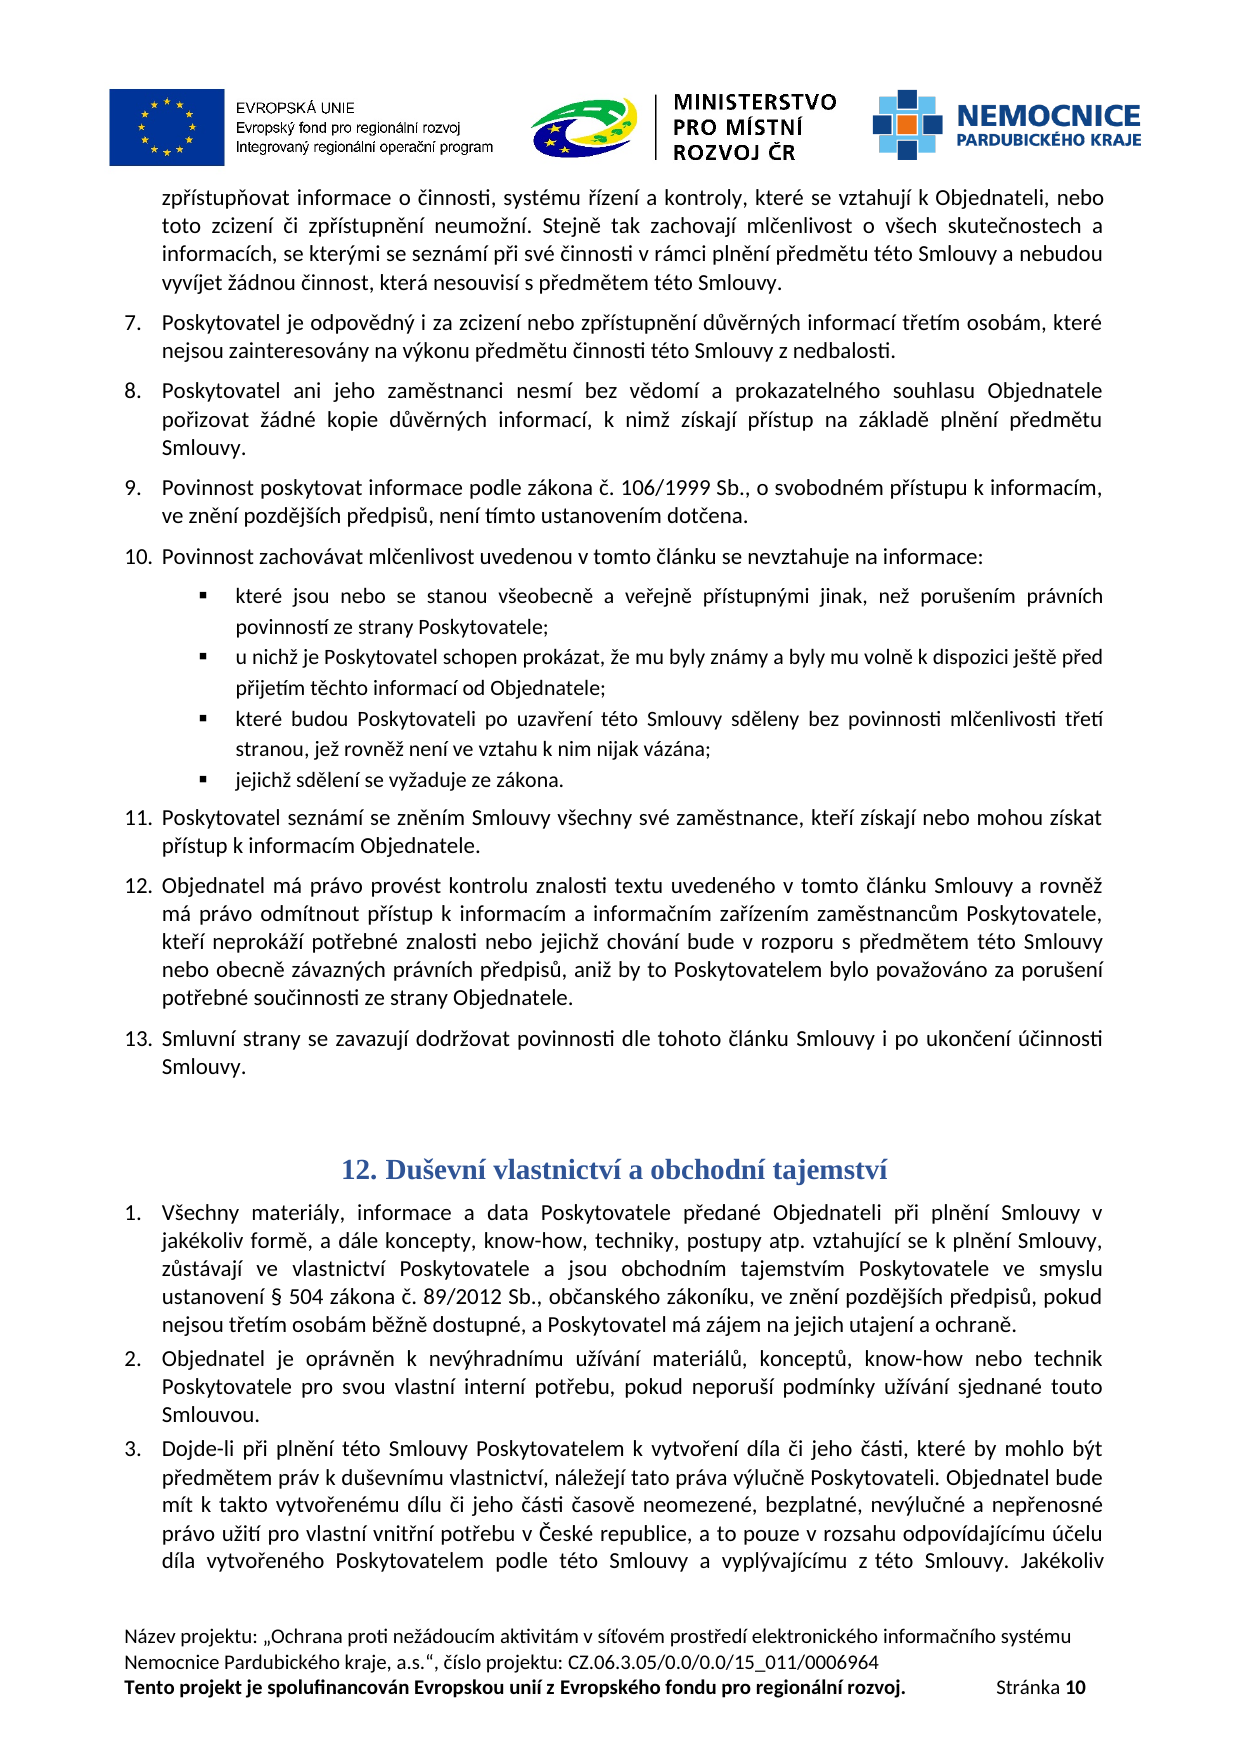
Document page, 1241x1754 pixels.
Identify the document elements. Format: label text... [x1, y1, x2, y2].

list Smluvní strany se zavazují dodržovat povinnosti dle tohoto článku Smlouvy i po ukončení účinnosti Smlouvy. [124, 1024, 1104, 1080]
list které jsou nebo se stanou všeobecně a veřejně přístupnými jinak, než porušením právních povinností ze strany Poskytovatele; [198, 582, 1104, 639]
list Poskytovatel ani jeho zaměstnanci nesmí bez vědomí a prokazatelného souhlasu Objednatele pořizovat žádné kopie důvěrných informací, k nimž získají přístup na základě plnění předmětu Smlouvy. [124, 377, 1104, 461]
list Povinnost poskytovat informace podle zákona č. 106/1999 Sb., o svobodném přístupu k informacím, ve znění pozdějších předpisů, není tímto ustanovením dotčena. [124, 473, 1104, 529]
list Objednatel má právo provést kontrolu znalosti textu uvedeného v tomto článku Smlouvy a rovněž má právo odmítnout přístup k informacím a informačním zařízením zaměstnancům Poskytovatele, kteří neprokáží potřebné znalosti nebo jejichž chování bude v rozporu s předmětem této Smlouvy nebo obecně závazných právních předpisů, aniž by to Poskytovatelem bylo považováno za porušení potřebné součinnosti ze strany Objednatele. [124, 871, 1104, 1012]
list Poskytovatel je odpovědný i za zcizení nebo zpřístupnění důvěrných informací třetím osobám, které nejsou zainteresovány na výkonu předmětu činnosti této Smlouvy z nedbalosti. [124, 308, 1104, 364]
list Povinnost zachovávat mlčenlivost uvedenou v tomto článku se nevztahuje na informace: [124, 542, 1104, 570]
subtitle Duševní vlastnictví a obchodní tajemství [124, 1152, 1104, 1185]
picture [84, 62, 861, 191]
list Všechny materiály, informace a data Poskytovatele předané Objednateli při plnění Smlouvy v jakékoliv formě, a dále koncepty, know-how, techniky, postupy atp. vztahující se k plnění Smlouvy, zůstávají ve vlastnictví Poskytovatele a jsou obchodním tajemstvím Poskytovatele ve smyslu ustanovení § 504 zákona č. 89/2012 Sb., občanského zákoníku, ve znění pozdějších předpisů, pokud nejsou třetím osobám běžně dostupné, a Poskytovatel má zájem na jejich utajení a ochraně. [124, 1198, 1104, 1338]
list Poskytovatel seznámí se zněním Smlouvy všechny své zaměstnance, kteří získají nebo mohou získat přístup k informacím Objednatele. [124, 803, 1104, 859]
list Objednatel je oprávněn k nevýhradnímu užívání materiálů, konceptů, know-how nebo technik Poskytovatele pro svou vlastní interní potřebu, pokud neporuší podmínky užívání sjednané touto Smlouvou. [124, 1344, 1104, 1428]
picture [871, 89, 1141, 161]
list jejichž sdělení se vyžaduje ze zákona. [198, 766, 1104, 793]
list které budou Poskytovateli po uzavření této Smlouvy sděleny bez povinnosti mlčenlivosti třetí stranou, jež rovněž není ve vztahu k nim nijak vázána; [198, 705, 1104, 762]
list u nichž je Poskytovatel schopen prokázat, že mu byly známy a byly mu volně k dispozici ještě před přijetím těchto informací od Objednatele; [198, 643, 1104, 701]
